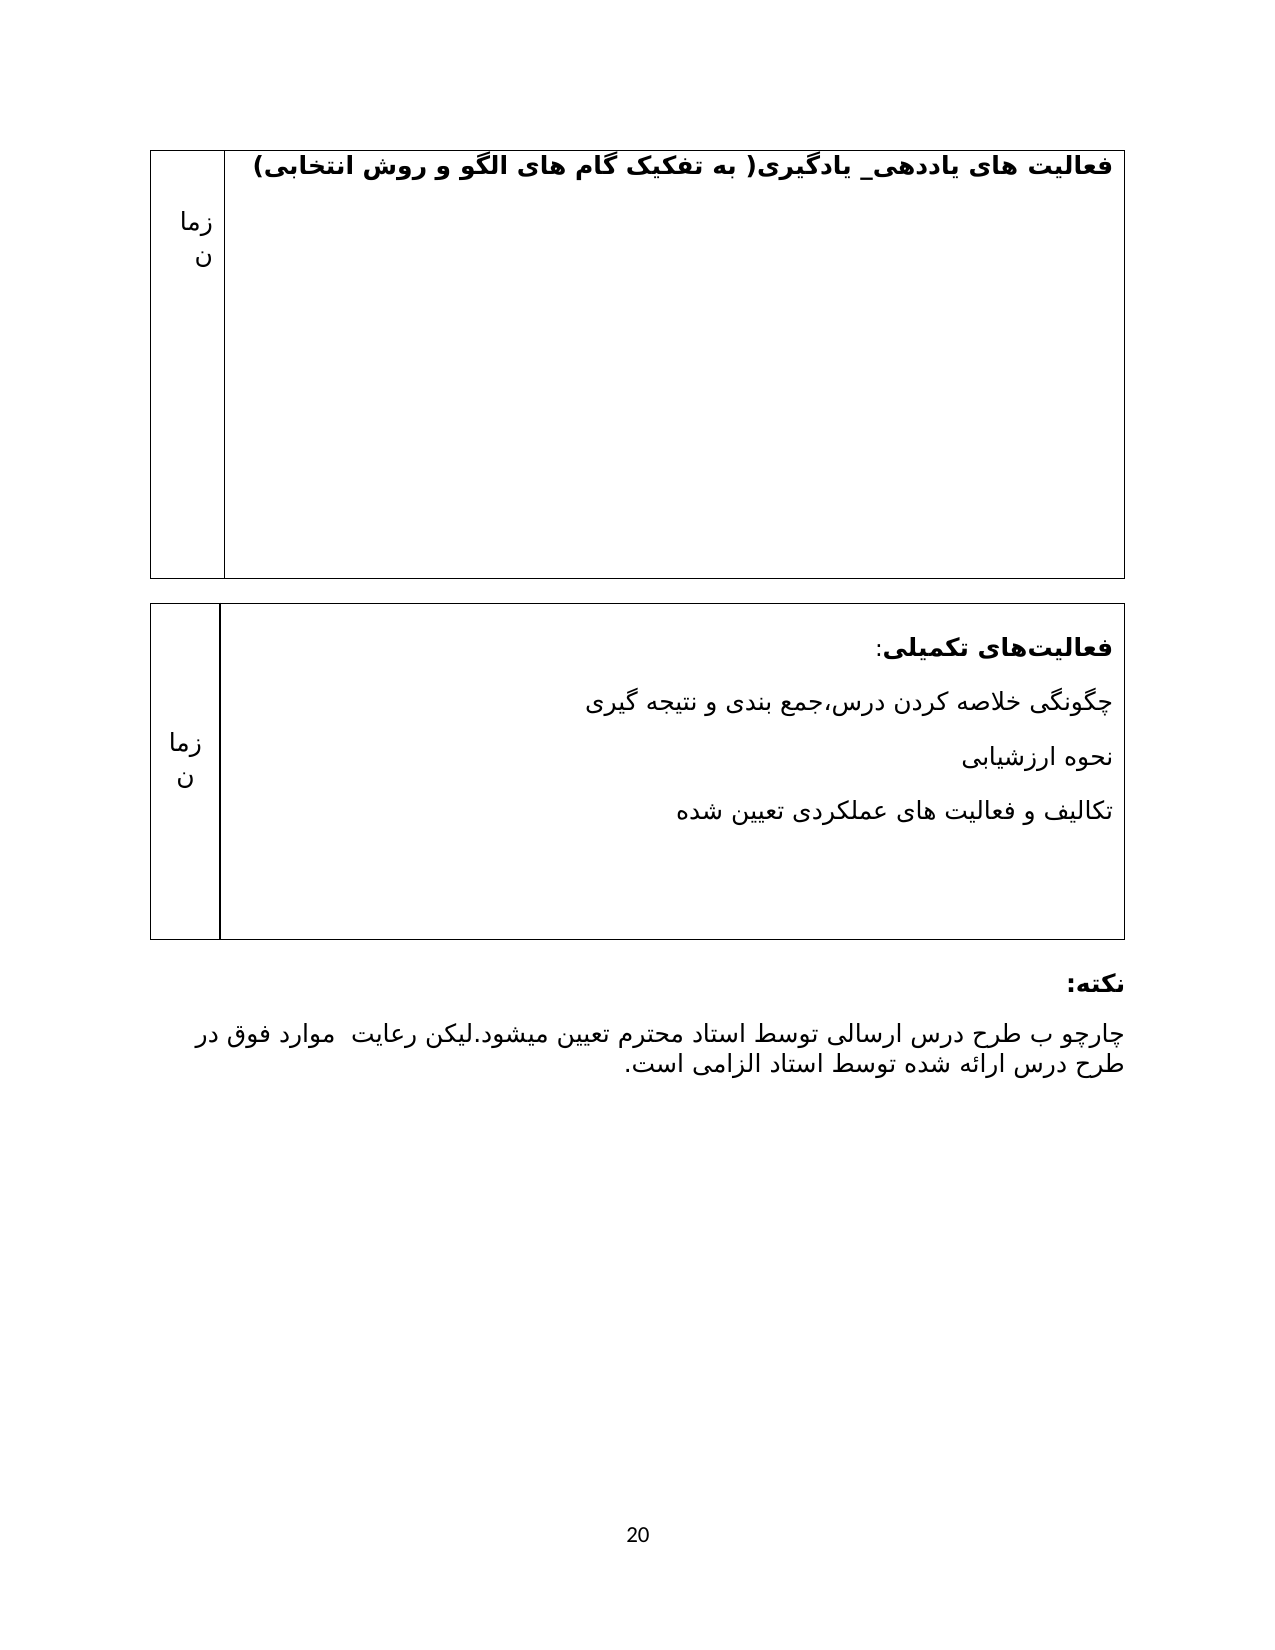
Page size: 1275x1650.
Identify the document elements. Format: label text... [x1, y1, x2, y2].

text نکته: [150, 970, 1125, 999]
text چارچو ب طرح درس ارسالی توسط استاد محترم تعیین میشود.لیکن رعایت موارد فوق در طرح درس ارائه شده توسط استاد الزامی است. [150, 1020, 1125, 1078]
table_header فعالیت های یاددهی_ یادگیری( به تفکیک گام های الگو و روش انتخابی) [225, 151, 1124, 578]
table_header زمان [151, 604, 219, 939]
table_header زمان [151, 151, 224, 578]
table_header فعالیت‌های تکمیلی: چگونگی خلاصه کردن درس،جمع بندی و نتیجه گیری نحوه ارزشیابی تکالیف و فعالیت های عملکردی تعیین شده [221, 604, 1124, 939]
